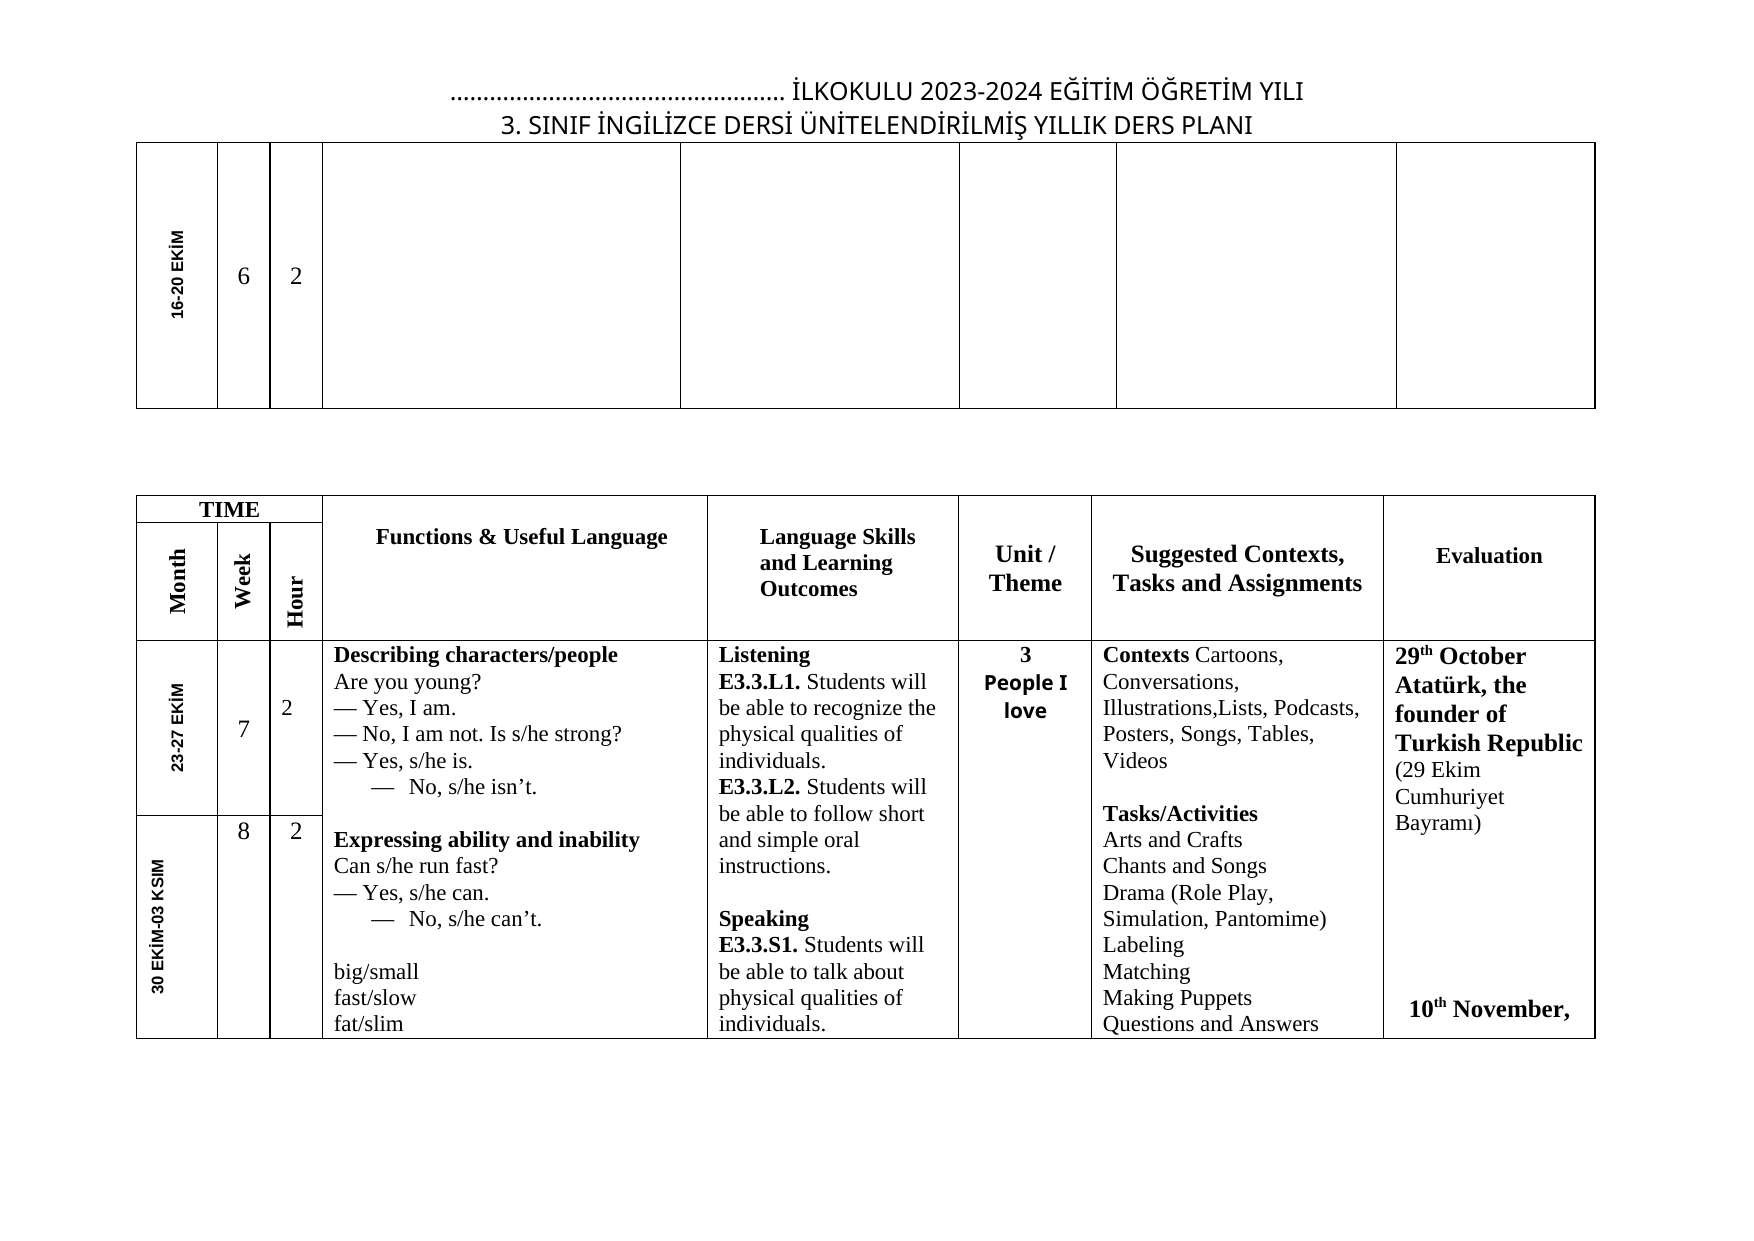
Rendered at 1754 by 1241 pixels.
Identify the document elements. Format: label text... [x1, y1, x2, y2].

table_cell 2 [271, 816, 322, 1038]
table_header Functions & Useful Language [323, 496, 707, 640]
table_cell 23-27 EKİM [137, 641, 217, 815]
table_cell 8 [218, 816, 269, 1038]
table_cell Describing characters/people Are you young? — Yes, I am. — No, I am not. Is s/he strong? — Yes, s/he is. No, s/he isn’t. Expressing ability and inability Can s/he run fast? — Yes, s/he can. No, s/he can’t. big/small fast/slow fat/slim old/young strong/weak tall/short [323, 641, 707, 1038]
table_cell 2 [271, 143, 322, 408]
table_cell 2 [271, 641, 322, 815]
table_cell 3 People I love [959, 641, 1091, 1038]
table_header Evaluation [1384, 496, 1594, 640]
table_cell Listening E3.3.L1. Students will be able to recognize the physical qualities of individuals. E3.3.L2. Students will be able to follow short and simple oral instructions. Speaking E3.3.S1. Students will be able to talk about physical qualities of individuals. E3.3.S2. Students will be able to talk about abilities. [708, 641, 958, 1038]
table_cell 16-20 EKİM [137, 143, 217, 408]
table_cell 7 [218, 641, 269, 815]
table_header Suggested Contexts, Tasks and Assignments [1092, 496, 1383, 640]
table_cell 6 [218, 143, 269, 408]
table_cell Week [218, 523, 269, 640]
table_cell 29th October Atatürk, the founder of Turkish Republic (29 Ekim Cumhuriyet Bayramı) 10th November, The anniversary of Atatürk’s passing away (10 KasımAtatürk’ü Anma Günü ve Atatürk Haftası) [1384, 641, 1594, 1038]
table_header Language Skills and Learning Outcomes [708, 496, 958, 640]
table_cell Month [137, 523, 217, 640]
table_header TIME [137, 496, 322, 522]
table_cell 30 EKİM-03 KSIM [137, 816, 217, 1038]
table_header Unit / Theme [959, 496, 1091, 640]
table_cell Hour [271, 523, 322, 640]
table_cell Contexts Cartoons, Conversations, Illustrations,Lists, Podcasts, Posters, Songs, Tables, Videos Tasks/Activities Arts and Crafts Chants and Songs Drama (Role Play, Simulation, Pantomime) Labeling Matching Making Puppets Questions and Answers Reordering Assignments • Students keep expanding their visual dictionary by including new vocabulary items. • Students prepare a poster to show/write what super heroes can and/or cannot do. [1092, 641, 1383, 1038]
